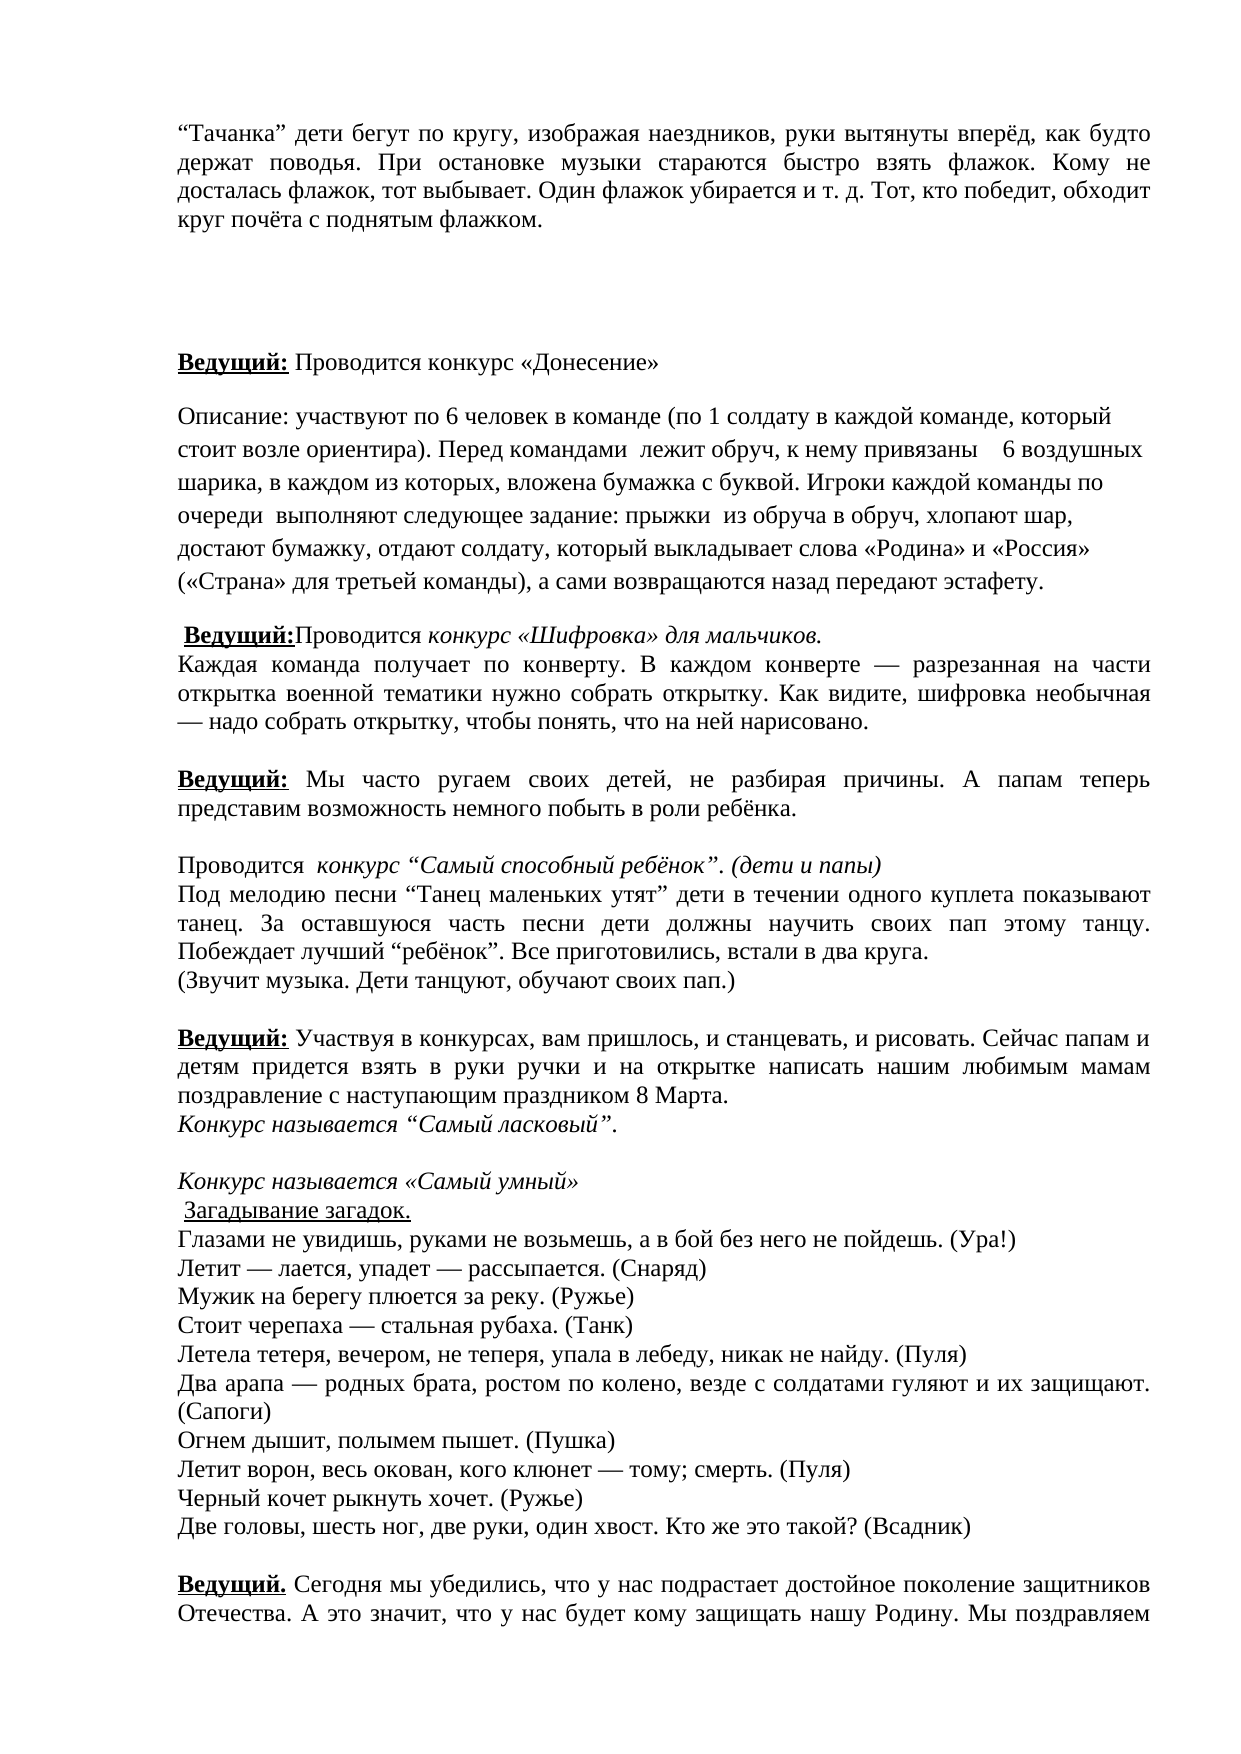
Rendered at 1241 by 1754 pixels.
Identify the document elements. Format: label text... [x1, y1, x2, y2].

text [177, 118, 1152, 233]
text Описание: участвуют по 6 человек в команде (по 1 солдату в каждой команде, который стоит возле ориентира). Перед командами лежит обруч, к нему привязаны 6 воздушных шарика, в каждом из которых, вложена бумажка с буквой. Игроки каждой команды по очереди выполняют следующее задание: прыжки из обруча в обруч, хлопают шар, достают бумажку, отдают солдату, который выкладывает слова «Родина» и «Россия» («Страна» для третьей команды), а сами возвращаются назад передают эстафету. [177, 401, 1152, 595]
text Глазами не увидишь, руками не возьмешь, а в бой без него не пойдешь. (Ура!) [177, 1224, 1152, 1253]
text Проводится конкурс “Самый способный ребёнок”. (дети и папы) [177, 850, 1152, 879]
text Загадывание загадок. [177, 1195, 1152, 1224]
text Ведущий: Участвуя в конкурсах, вам пришлось, и станцевать, и рисовать. Сейчас папам и детям придется взять в руки ручки и на открытке написать нашим любимым мамам поздравление с наступающим праздником 8 Марта. [177, 1023, 1152, 1109]
text Ведущий:Проводится конкурс «Шифровка» для мальчиков. [177, 620, 1152, 649]
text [177, 1569, 1152, 1626]
text Летит — лается, упадет — рассыпается. (Снаряд) [177, 1253, 1152, 1281]
text Ведущий: Проводится конкурс «Донесение» [177, 347, 1152, 376]
text Два арапа — родных брата, ростом по колено, везде с солдатами гуляют и их защищают. (Сапоги) [177, 1368, 1152, 1425]
text Под мелодию песни “Танец маленьких утят” дети в течении одного куплета показывают танец. За оставшуюся часть песни дети должны научить своих пап этому танцу. Побеждает лучший “ребёнок”. Все приготовились, встали в два круга. [177, 879, 1152, 965]
text Ведущий: Мы часто ругаем своих детей, не разбирая причины. А папам теперь представим возможность немного побыть в роли ребёнка. [177, 764, 1152, 821]
text Мужик на берегу плюется за реку. (Ружье) [177, 1281, 1152, 1310]
text Каждая команда получает по конверту. В каждом конверте — разрезанная на части открытка военной тематики нужно собрать открытку. Как видите, шифровка нeoбычнaя — надо собрать открытку, чтобы понять, что на ней нарисовано. [177, 649, 1152, 735]
text Летит ворон, весь окован, кого клюнет — тому; смерть. (Пуля) [177, 1454, 1152, 1483]
text (Звучит музыка. Дети танцуют, обучают своих пап.) [177, 965, 1152, 994]
text Две головы, шесть ног, две руки, один хвост. Кто же это такой? (Всадник) [177, 1511, 1152, 1540]
text Конкурс называется “Самый ласковый”. [177, 1109, 1152, 1138]
text Черный кочет рыкнуть хочет. (Ружье) [177, 1483, 1152, 1511]
text Летела тетеря, вечером, не теперя, упала в лебеду, никак не найду. (Пуля) [177, 1339, 1152, 1368]
text Конкурс называется «Самый умный» [177, 1166, 1152, 1195]
text Огнем дышит, полымем пышет. (Пушка) [177, 1425, 1152, 1454]
text Стоит черепаха — стальная рубаха. (Танк) [177, 1310, 1152, 1339]
